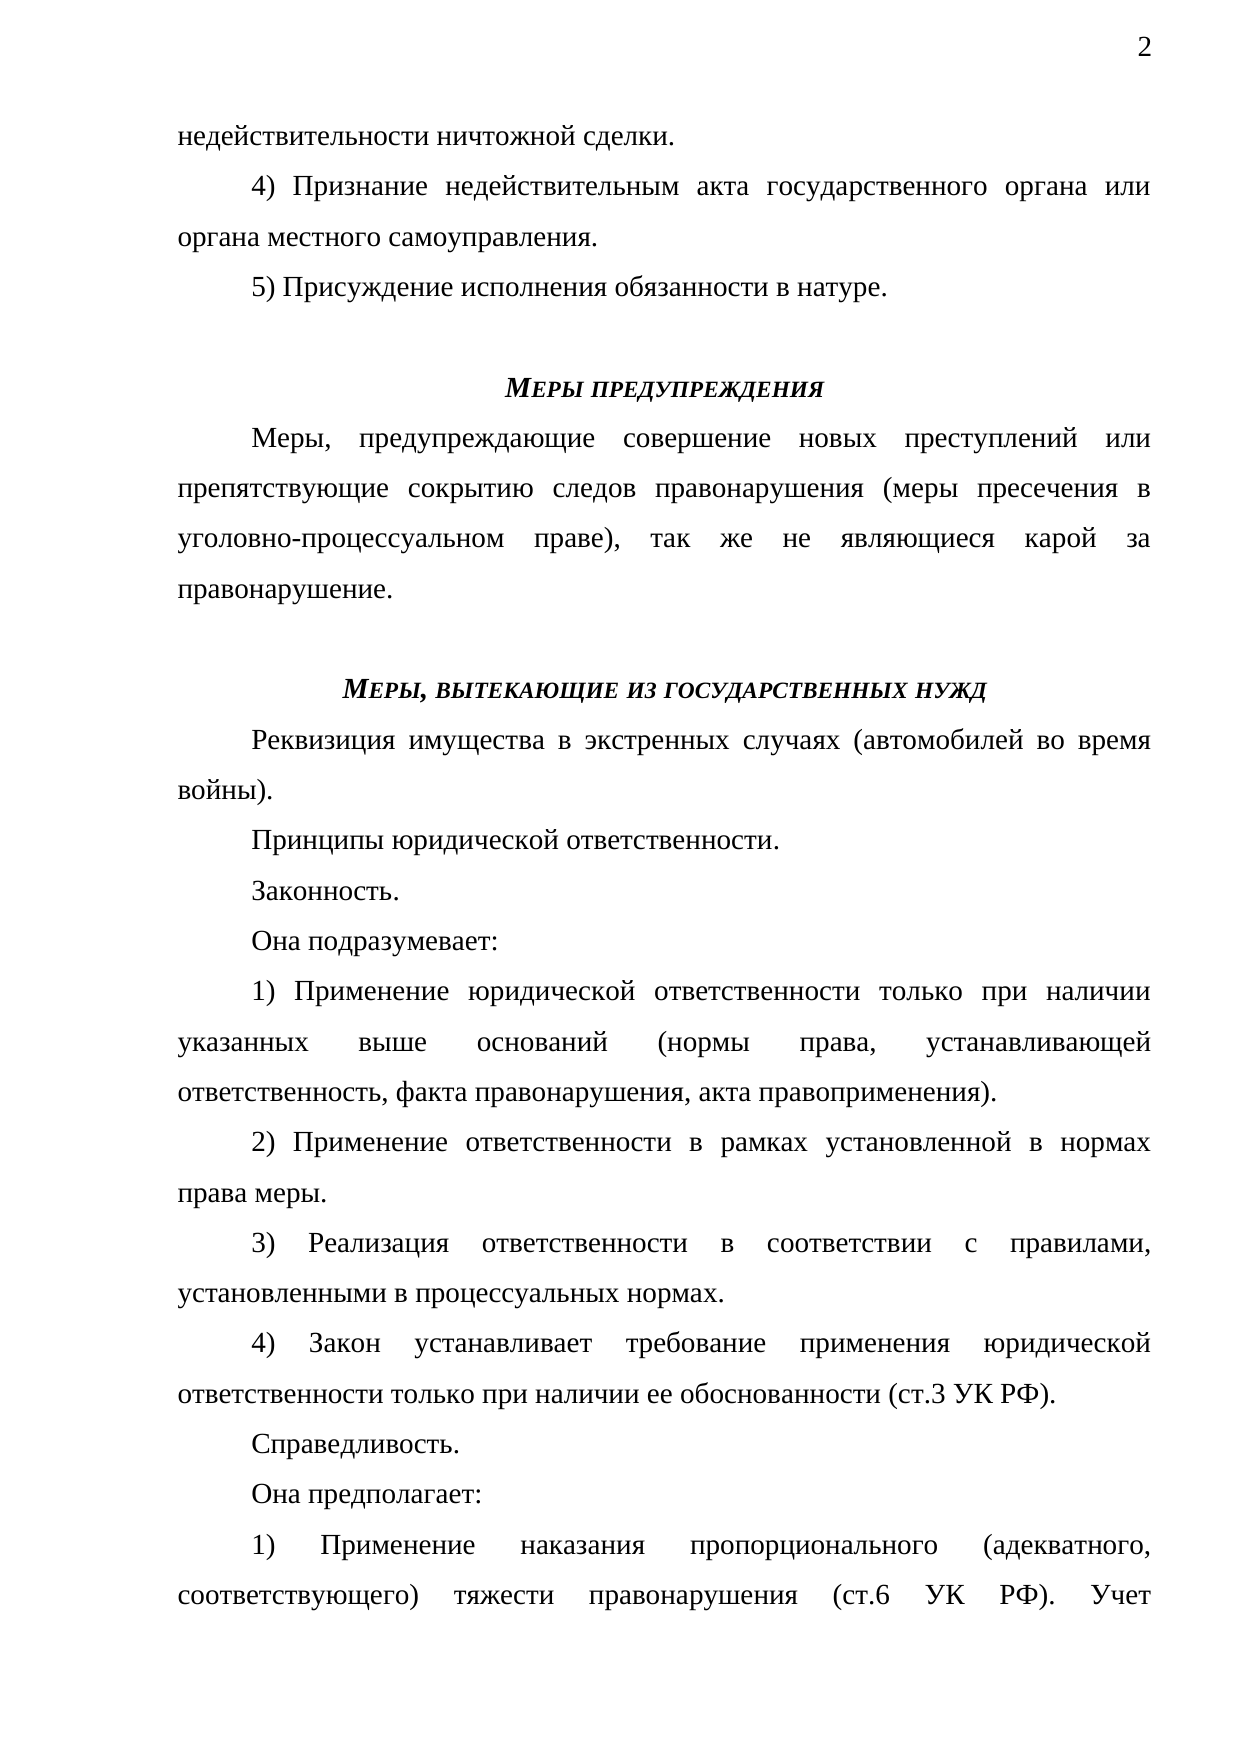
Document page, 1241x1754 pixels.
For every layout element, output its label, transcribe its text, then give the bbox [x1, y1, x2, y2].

text 4) Закон устанавливает требование применения юридической ответственности только при наличии ее обоснованности (ст.3 УК РФ). [177, 1326, 1152, 1409]
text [177, 1527, 1152, 1611]
text Она предполагает: [177, 1477, 1152, 1510]
subtitle Меры, вытекающие из государственных нужд [177, 672, 1152, 705]
text 2) Применение ответственности в рамках установленной в нормах права меры. [177, 1124, 1152, 1208]
text Реквизиция имущества в экстренных случаях (автомобилей во время войны). [177, 722, 1152, 806]
text Законность. [177, 873, 1152, 906]
text 5) Присуждение исполнения обязанности в натуре. [177, 269, 1152, 303]
text Меры, предупреждающие совершение новых преступлений или препятствующие сокрытию следов правонарушения (меры пресечения в уголовно-процессуальном праве), так же не являющиеся карой за правонарушение. [177, 420, 1152, 604]
text Она подразумевает: [177, 923, 1152, 957]
text 3) Реализация ответственности в соответствии с правилами, установленными в процессуальных нормах. [177, 1225, 1152, 1309]
text 4) Признание недействительным акта государственного органа или органа местного самоуправления. [177, 168, 1152, 252]
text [177, 118, 1152, 152]
text 1) Применение юридической ответственности только при наличии указанных выше оснований (нормы права, устанавливающей ответственность, факта правонарушения, акта правоприменения). [177, 973, 1152, 1108]
text Принципы юридической ответственности. [177, 822, 1152, 856]
text Справедливость. [177, 1426, 1152, 1460]
subtitle Меры предупреждения [177, 370, 1152, 403]
